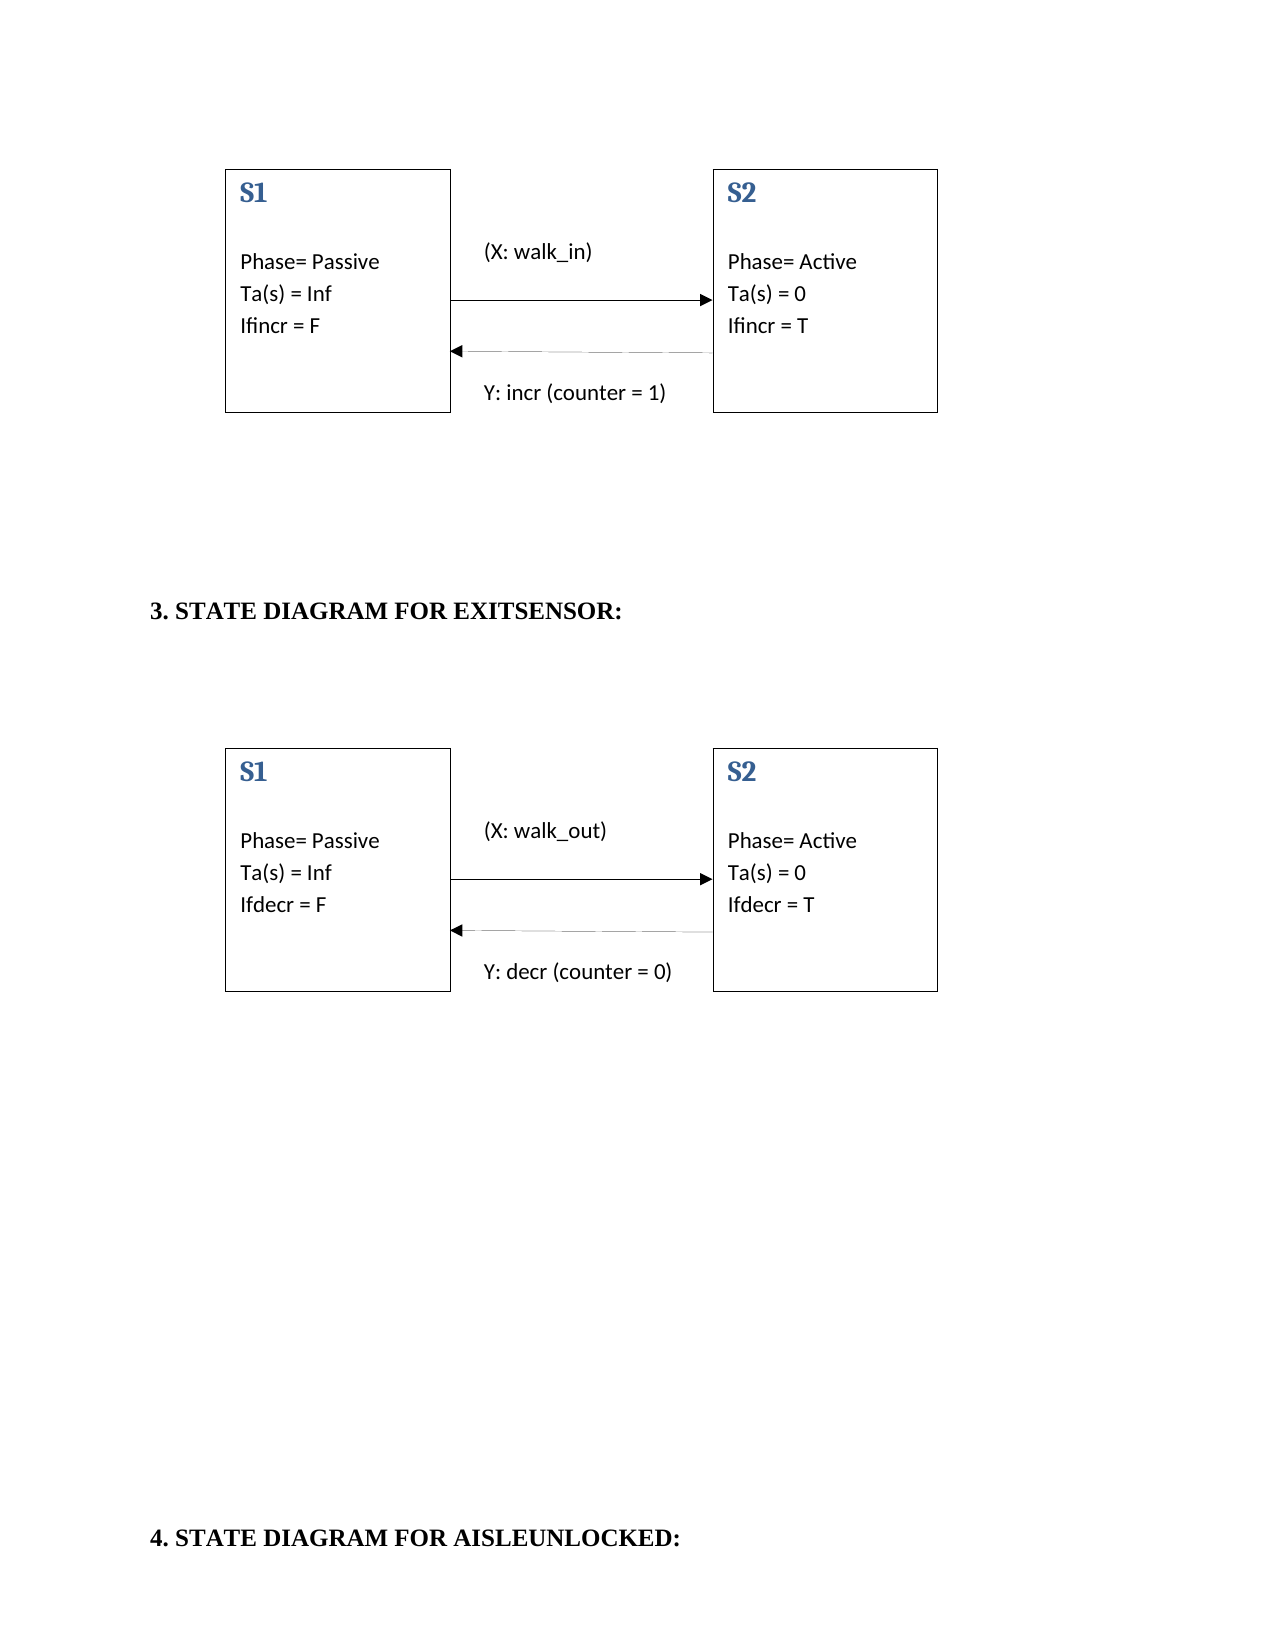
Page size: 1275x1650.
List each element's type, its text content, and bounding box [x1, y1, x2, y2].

text 3. STATE DIAGRAM FOR EXITSENSOR: [150, 596, 1125, 625]
text 4. STATE DIAGRAM FOR AISLEUNLOCKED: [150, 1523, 1125, 1552]
